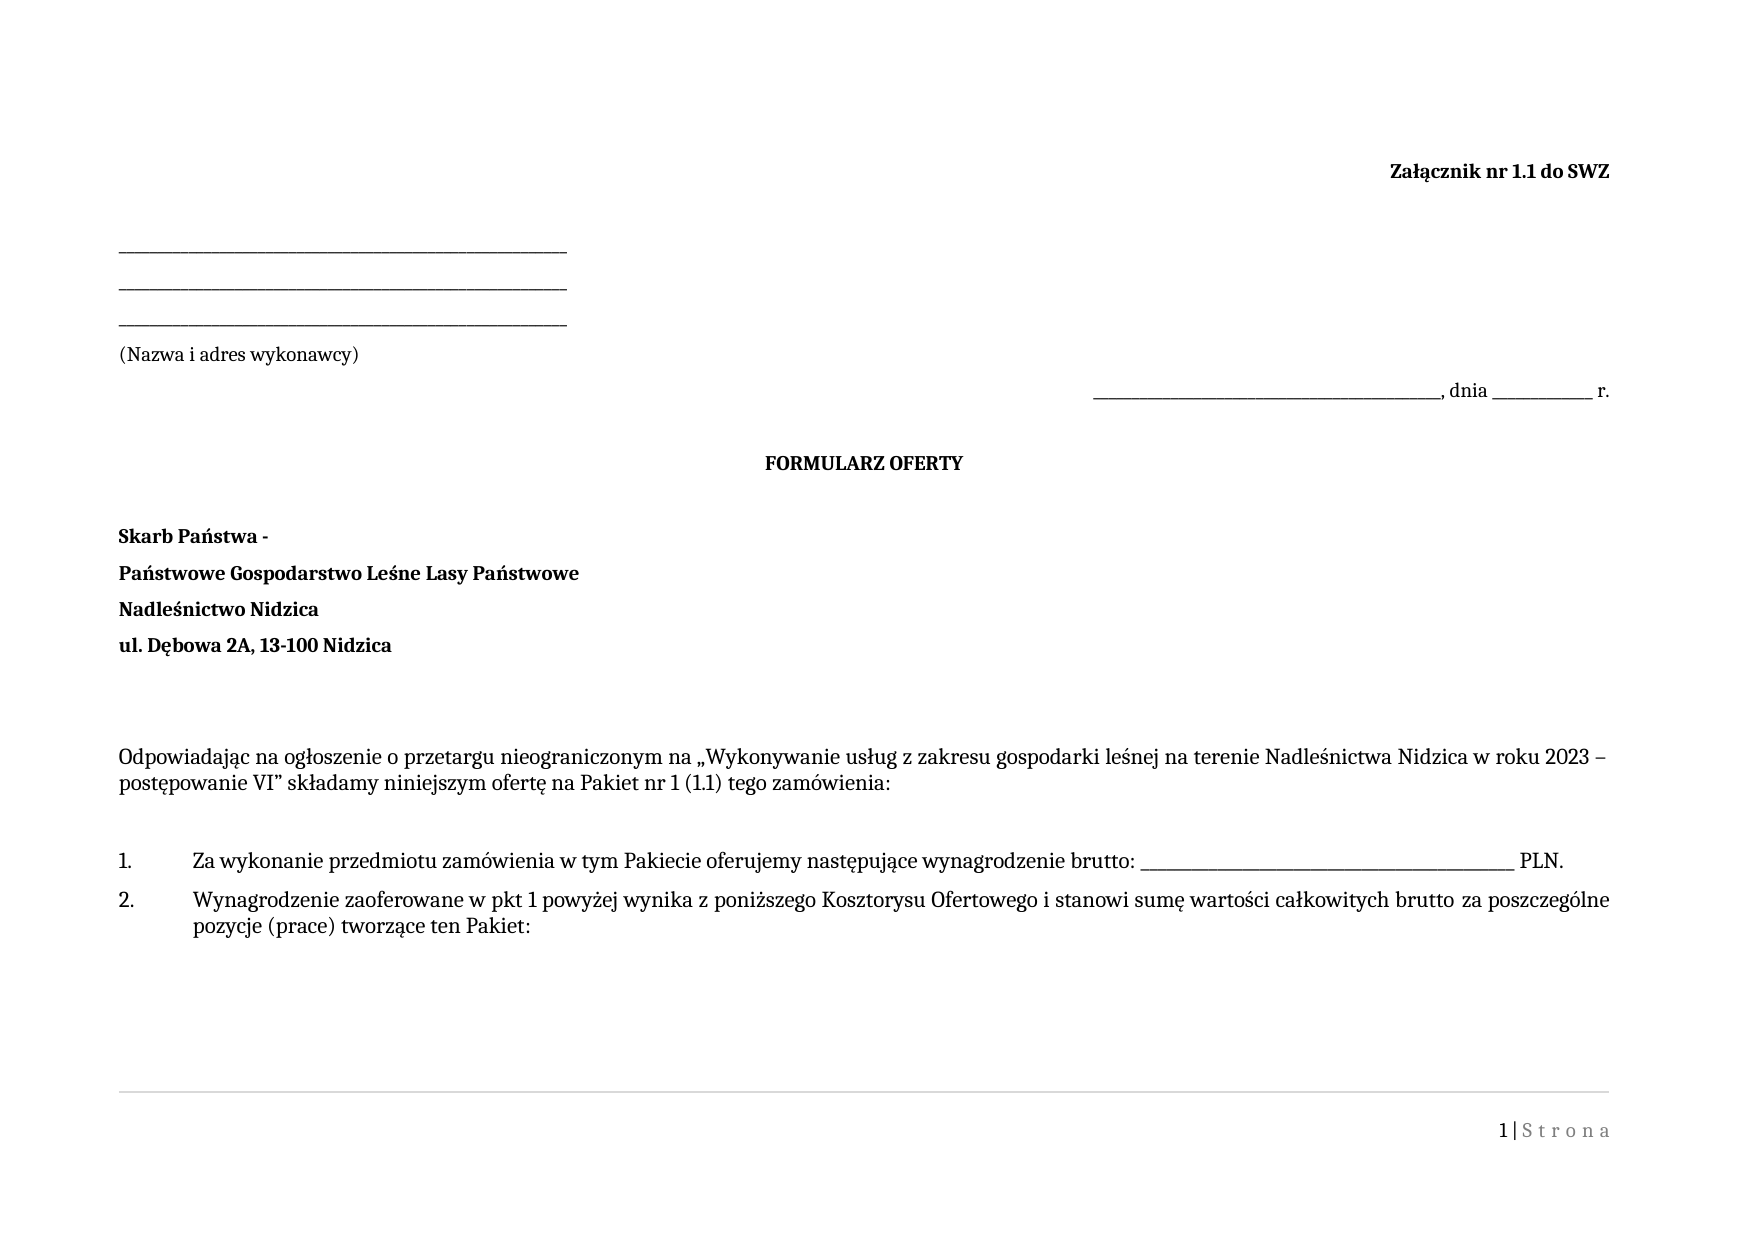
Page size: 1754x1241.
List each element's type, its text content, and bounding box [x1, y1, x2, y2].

text Załącznik nr 1.1 do SWZ [119, 160, 1609, 184]
text __________________________________________________________ [119, 306, 1609, 330]
text _____________________________________________, dnia _____________ r. [119, 379, 1609, 403]
text __________________________________________________________ [119, 269, 1609, 293]
text (Nazwa i adres wykonawcy) [119, 342, 1609, 366]
text Nadleśnictwo Nidzica [119, 598, 1609, 622]
text Odpowiadając na ogłoszenie o przetargu nieograniczonym na „Wykonywanie usług z zakresu gospodarki leśnej na terenie Nadleśnictwa Nidzica w roku 2023 – postępowanie VI” składamy niniejszym ofertę na Pakiet nr 1 (1.1) tego zamówienia: [119, 743, 1609, 796]
text 2. Wynagrodzenie zaoferowane w pkt 1 powyżej wynika z poniższego Kosztorysu Ofertowego i stanowi sumę wartości całkowitych brutto za poszczególne pozycje (prace) tworzące ten Pakiet: [119, 886, 1609, 939]
text 1. Za wykonanie przedmiotu zamówienia w tym Pakiecie oferujemy następujące wynagrodzenie brutto: ____________________________________________ PLN. [119, 848, 1609, 874]
text Państwowe Gospodarstwo Leśne Lasy Państwowe [119, 561, 1609, 585]
text FORMULARZ OFERTY [119, 452, 1609, 476]
text ul. Dębowa 2A, 13-100 Nidzica [119, 634, 1609, 658]
text __________________________________________________________ [119, 233, 1609, 257]
text Skarb Państwa - [119, 525, 1609, 549]
